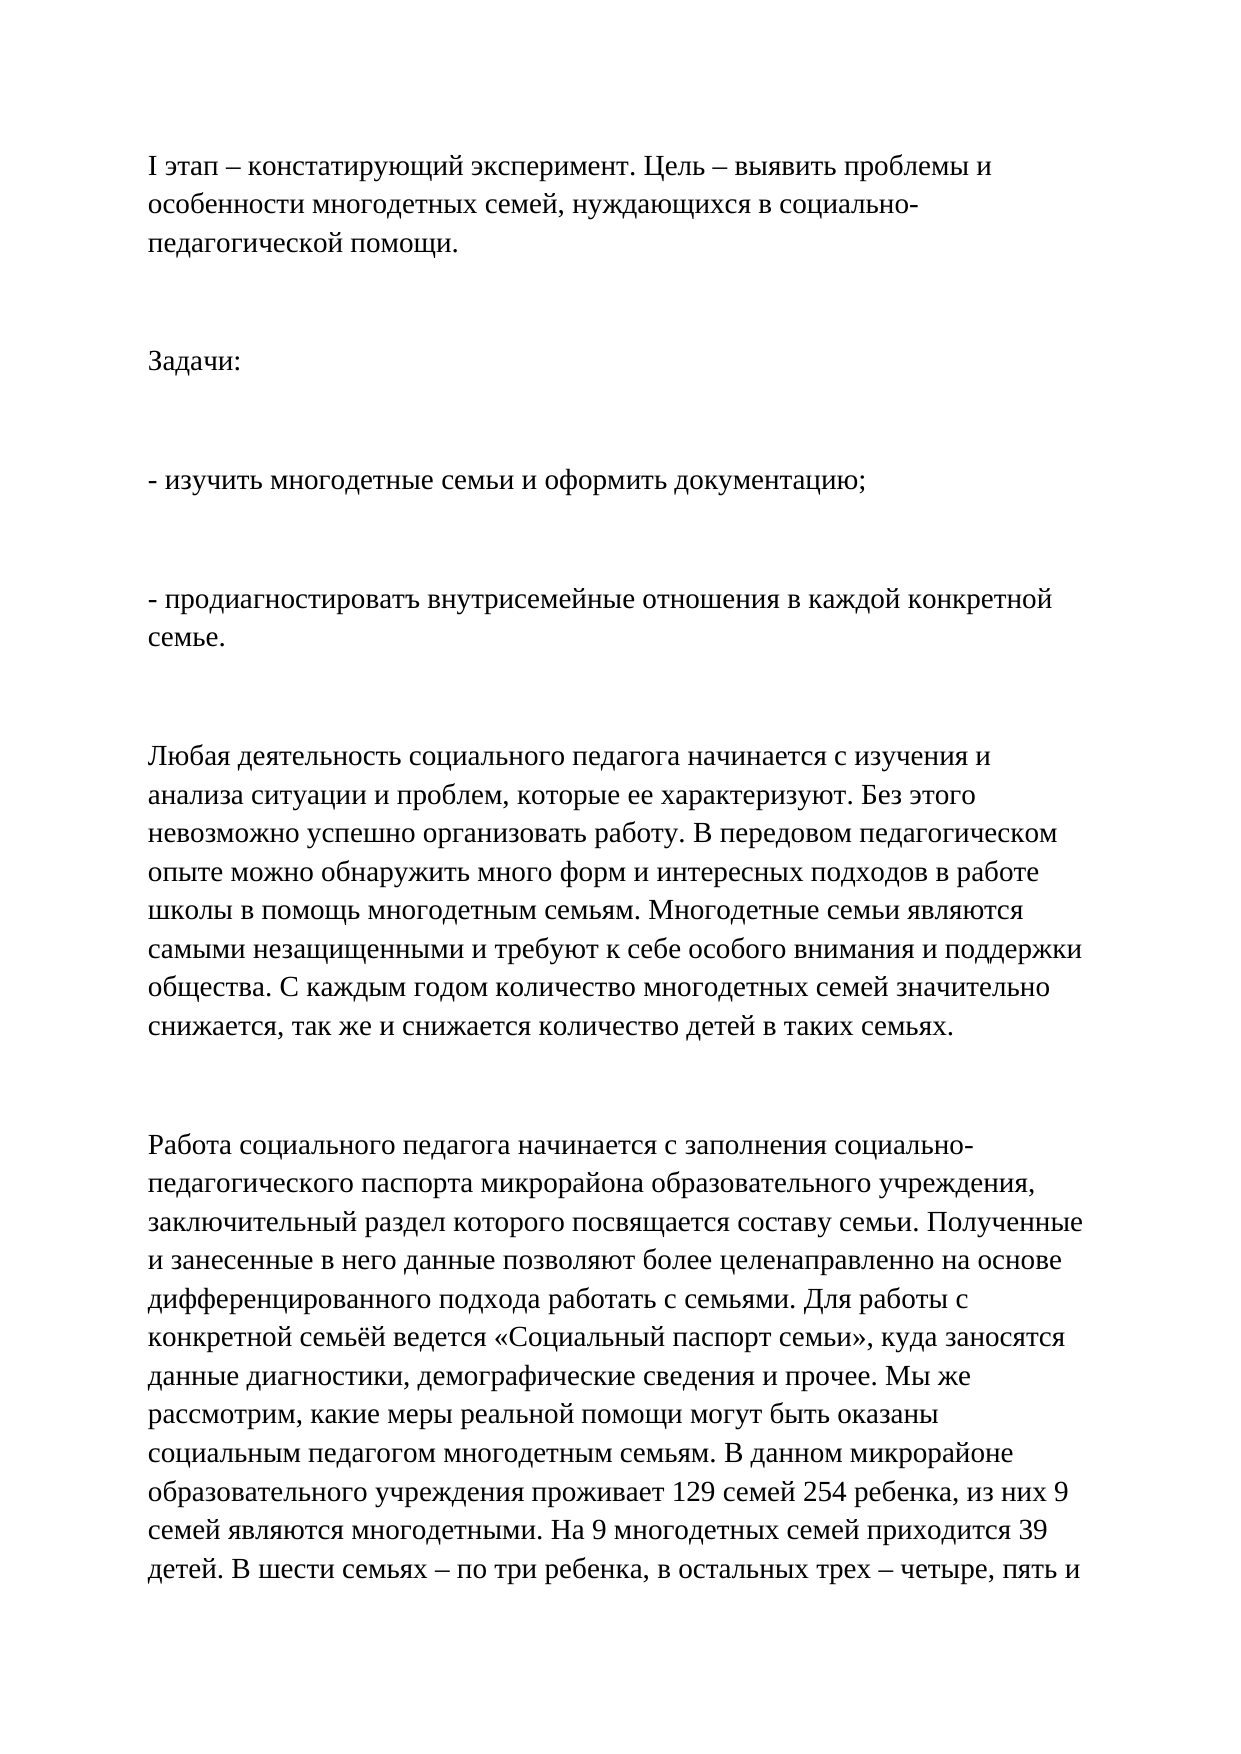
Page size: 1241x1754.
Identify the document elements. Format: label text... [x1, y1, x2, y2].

text Задачи: [148, 343, 1093, 377]
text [148, 1127, 1093, 1584]
text I этап – констатирующий эксперимент. Цель – выявить проблемы и особенности многодетных семей, нуждающихся в социально-педагогической помощи. [148, 148, 1093, 258]
text - продиагностироватъ внутрисемейные отношения в каждой конкретной семье. [148, 581, 1093, 653]
text - изучить многодетные семьи и оформить документацию; [148, 462, 1093, 496]
text Любая деятельность социального педагога начинается с изучения и анализа ситуации и проблем, которые ее характеризуют. Без этого невозможно успешно организовать работу. В передовом педагогическом опыте можно обнаружить много форм и интересных подходов в работе школы в помощь многодетным семьям. Многодетные семьи являются самыми незащищенными и требуют к себе особого внимания и поддержки общества. С каждым годом количество многодетных семей значительно снижается, так же и снижается количество детей в таких семьях. [148, 738, 1093, 1042]
